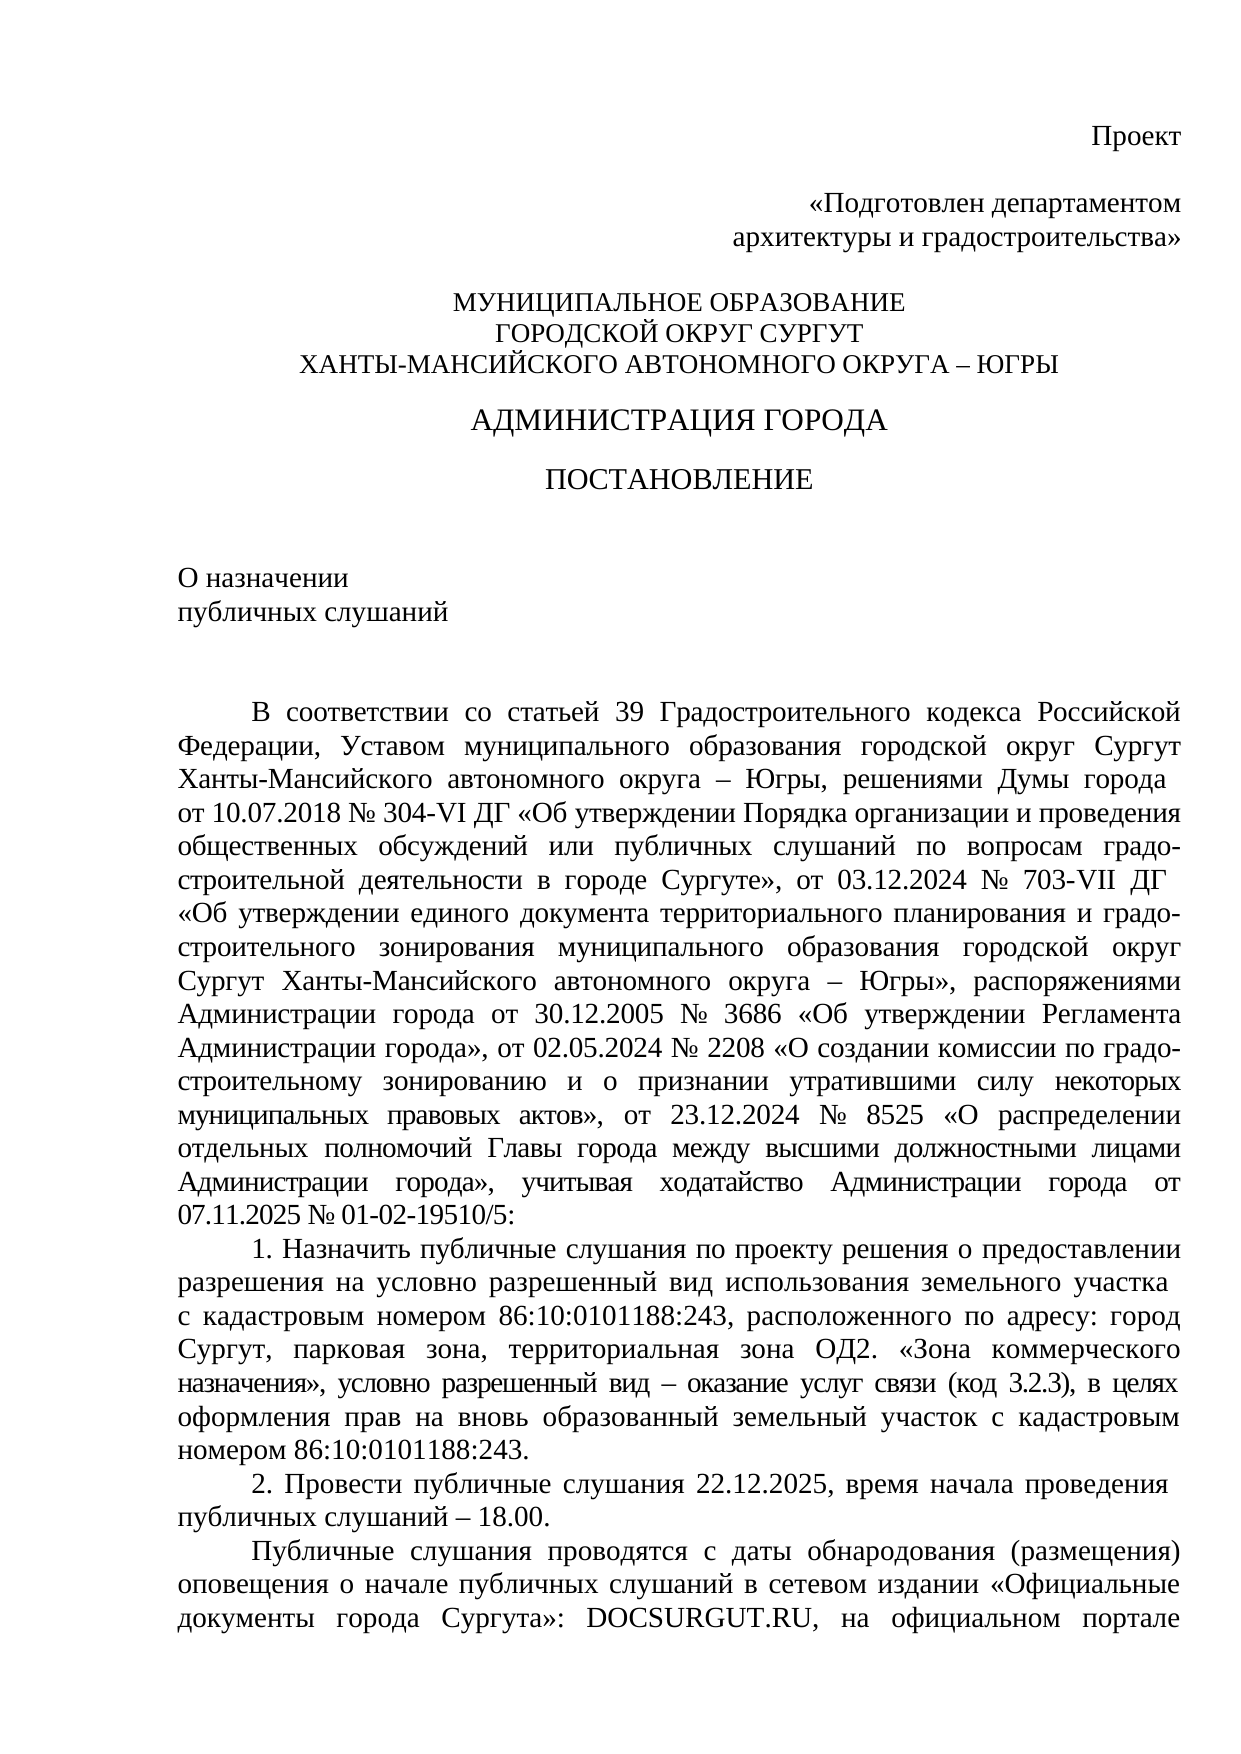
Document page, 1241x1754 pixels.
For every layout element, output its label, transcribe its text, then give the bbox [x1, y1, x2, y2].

text архитектуры и градостроительства» [177, 219, 1182, 252]
text публичных слушаний [177, 594, 1181, 627]
text «Подготовлен департаментом [177, 185, 1181, 219]
text В соответствии со статьей 39 Градостроительного кодекса Российской Федерации, Уставом муниципального образования городской округ Сургут Ханты-Мансийского автономного округа ‒ Югры, решениями Думы города от 10.07.2018 № 304-VI ДГ «Об утверждении Порядка организации и проведения общественных обсуждений или публичных слушаний по вопросам градо- строительной деятельности в городе Сургуте», от 03.12.2024 № 703-VII ДГ «Об утверждении единого документа территориального планирования и градо-строительного зонирования муниципального образования городской округ Сургут Ханты-Мансийского автономного округа ‒ Югры», распоряжениями Администрации города от 30.12.2005 № 3686 «Об утверждении Регламента Администрации города», от 02.05.2024 № 2208 «О создании комиссии по градо-строительному зонированию и о признании утратившими силу некоторых муниципальных правовых актов», от 23.12.2024 № 8525 «О распределении отдельных полномочий Главы города между высшими должностными лицами Администрации города», учитывая ходатайство Администрации города от 07.11.2025 № 01-02-19510/5: [177, 694, 1181, 1231]
text АДМИНИСТРАЦИЯ ГОРОДА [177, 401, 1181, 437]
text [177, 1533, 1181, 1633]
text ПОСТАНОВЛЕНИЕ [177, 461, 1181, 496]
text 2. Провести публичные слушания 22.12.2025, время начала проведения публичных слушаний ‒ 18.00. [177, 1466, 1181, 1533]
text ХАНТЫ-МАНСИЙСКОГО АВТОНОМНОГО ОКРУГА – ЮГРЫ [177, 348, 1181, 379]
text ГОРОДСКОЙ ОКРУГ СУРГУТ [177, 317, 1181, 348]
text Проект [177, 118, 1181, 152]
text МУНИЦИПАЛЬНОЕ ОБРАЗОВАНИЕ [177, 286, 1181, 317]
text 1. Назначить публичные слушания по проекту решения о предоставлении разрешения на условно разрешенный вид использования земельного участка с кадастровым номером 86:10:0101188:243, расположенного по адресу: город Сургут, парковая зона, территориальная зона ОД2. «Зона коммерческого назначения», условно разрешенный вид – оказание услуг связи (код 3.2.3), в целях оформления прав на вновь образованный земельный участок с кадастровым номером 86:10:0101188:243. [177, 1231, 1181, 1466]
text О назначении [177, 560, 1181, 594]
